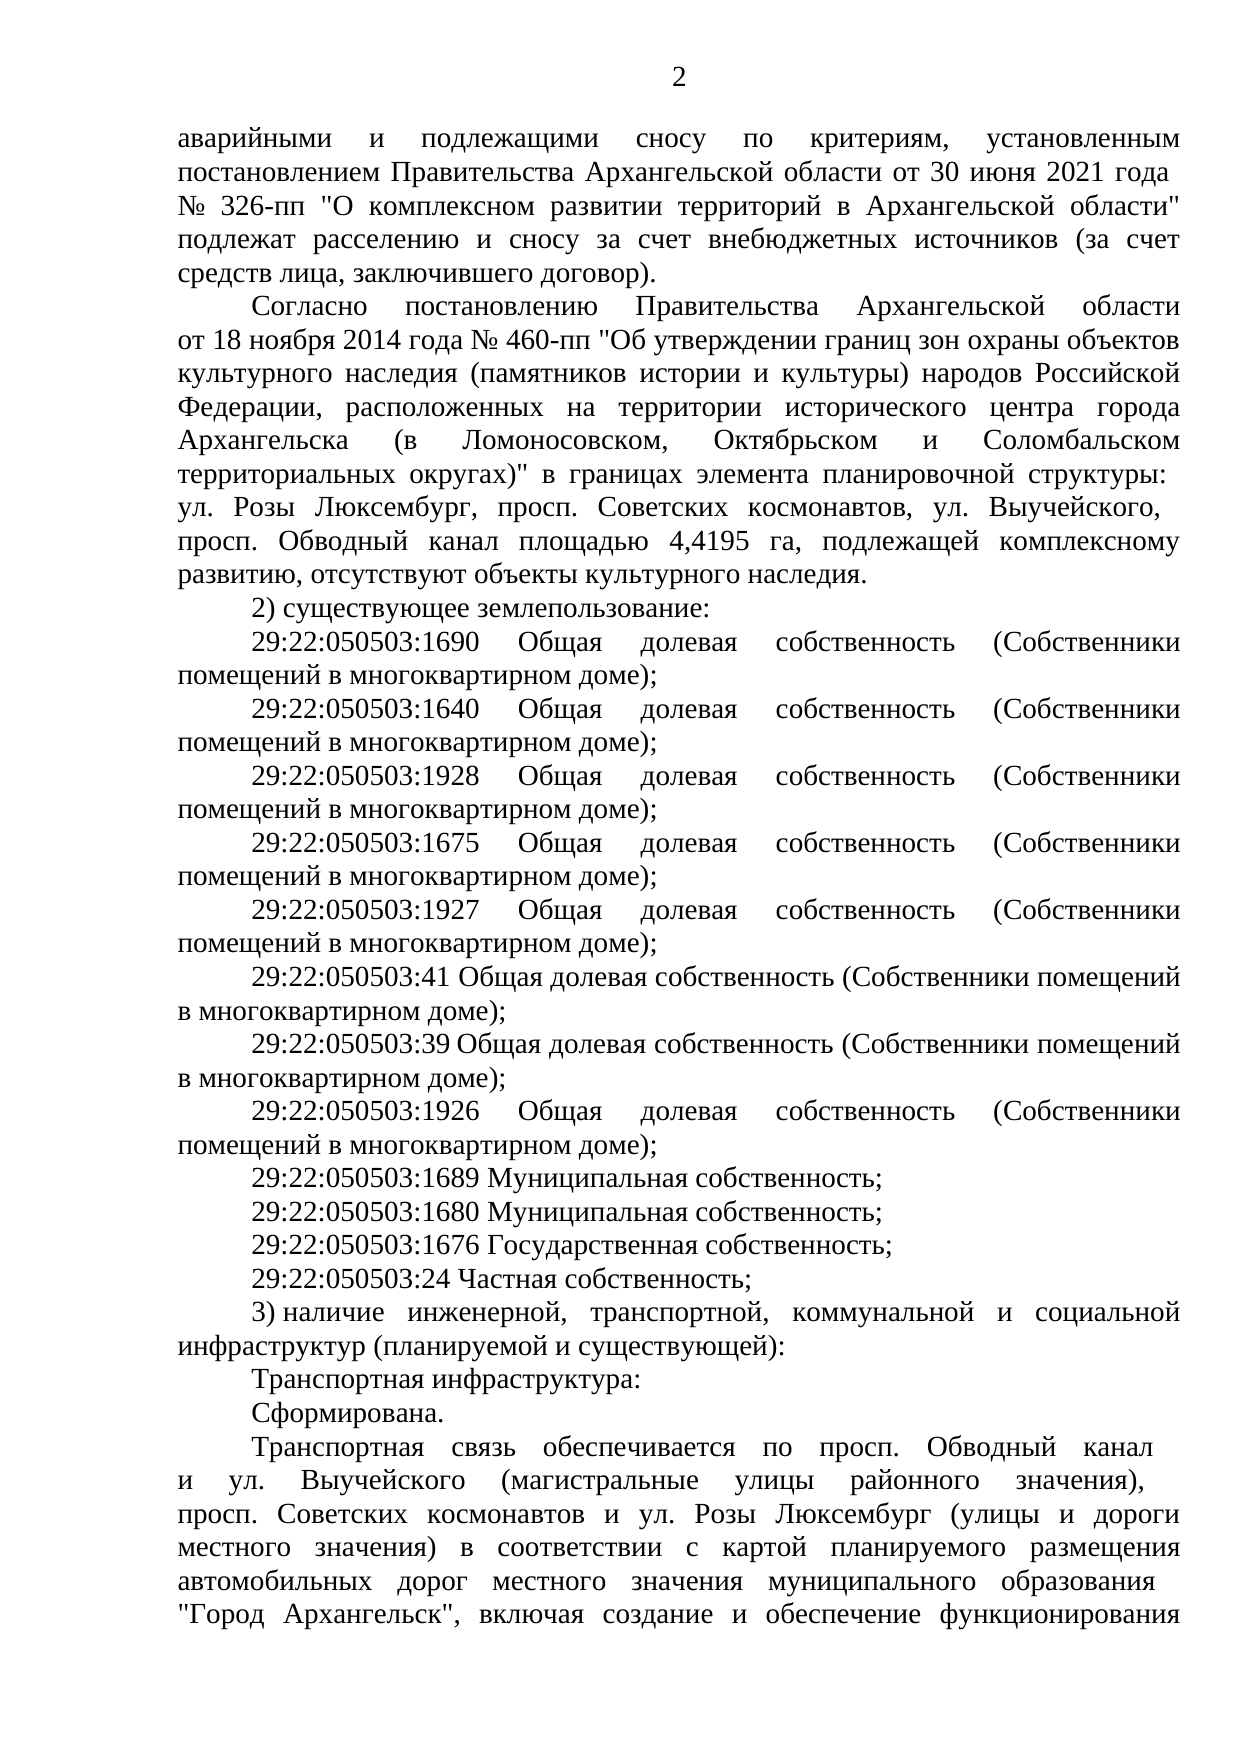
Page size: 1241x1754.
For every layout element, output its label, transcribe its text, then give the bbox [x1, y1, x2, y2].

text 29:22:050503:1689 Муниципальная собственность; [177, 1160, 1181, 1194]
text 29:22:050503:1926 Общая долевая собственность (Собственники помещений в многоквартирном доме); [177, 1093, 1181, 1160]
text 2) существующее землепользование: [177, 590, 1181, 624]
text 3) наличие инженерной, транспортной, коммунальной и социальной инфраструктур (планируемой и существующей): [177, 1294, 1181, 1362]
text 29:22:050503:1676 Государственная собственность; [177, 1227, 1181, 1261]
text Согласно постановлению Правительства Архангельской области от 18 ноября 2014 года № 460-пп "Об утверждении границ зон охраны объектов культурного наследия (памятников истории и культуры) народов Российской Федерации, расположенных на территории исторического центра города Архангельска (в Ломоносовском, Октябрьском и Соломбальском территориальных округах)" в границах элемента планировочной структуры: ул. Розы Люксембург, просп. Советских космонавтов, ул. Выучейского, просп. Обводный канал площадью 4,4195 га, подлежащей комплексному развитию, отсутствуют объекты культурного наследия. [177, 288, 1181, 590]
text Транспортная инфраструктура: [177, 1362, 1181, 1395]
text 29:22:050503:1680 Муниципальная собственность; [177, 1194, 1181, 1227]
text Сформирована. [177, 1395, 1181, 1429]
text 29:22:050503:1675 Общая долевая собственность (Собственники помещений в многоквартирном доме); [177, 825, 1181, 892]
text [177, 1429, 1181, 1630]
text 29:22:050503:1927 Общая долевая собственность (Собственники помещений в многоквартирном доме); [177, 892, 1181, 959]
text 29:22:050503:24 Частная собственность; [177, 1261, 1181, 1294]
text 29:22:050503:41 Общая долевая собственность (Собственники помещений в многоквартирном доме); [177, 959, 1181, 1026]
text 29:22:050503:1640 Общая долевая собственность (Собственники помещений в многоквартирном доме); [177, 691, 1181, 758]
text 29:22:050503:39 Общая долевая собственность (Собственники помещений в многоквартирном доме); [177, 1026, 1181, 1093]
text 29:22:050503:1928 Общая долевая собственность (Собственники помещений в многоквартирном доме); [177, 758, 1181, 825]
text 29:22:050503:1690 Общая долевая собственность (Собственники помещений в многоквартирном доме); [177, 624, 1181, 691]
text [177, 121, 1181, 288]
